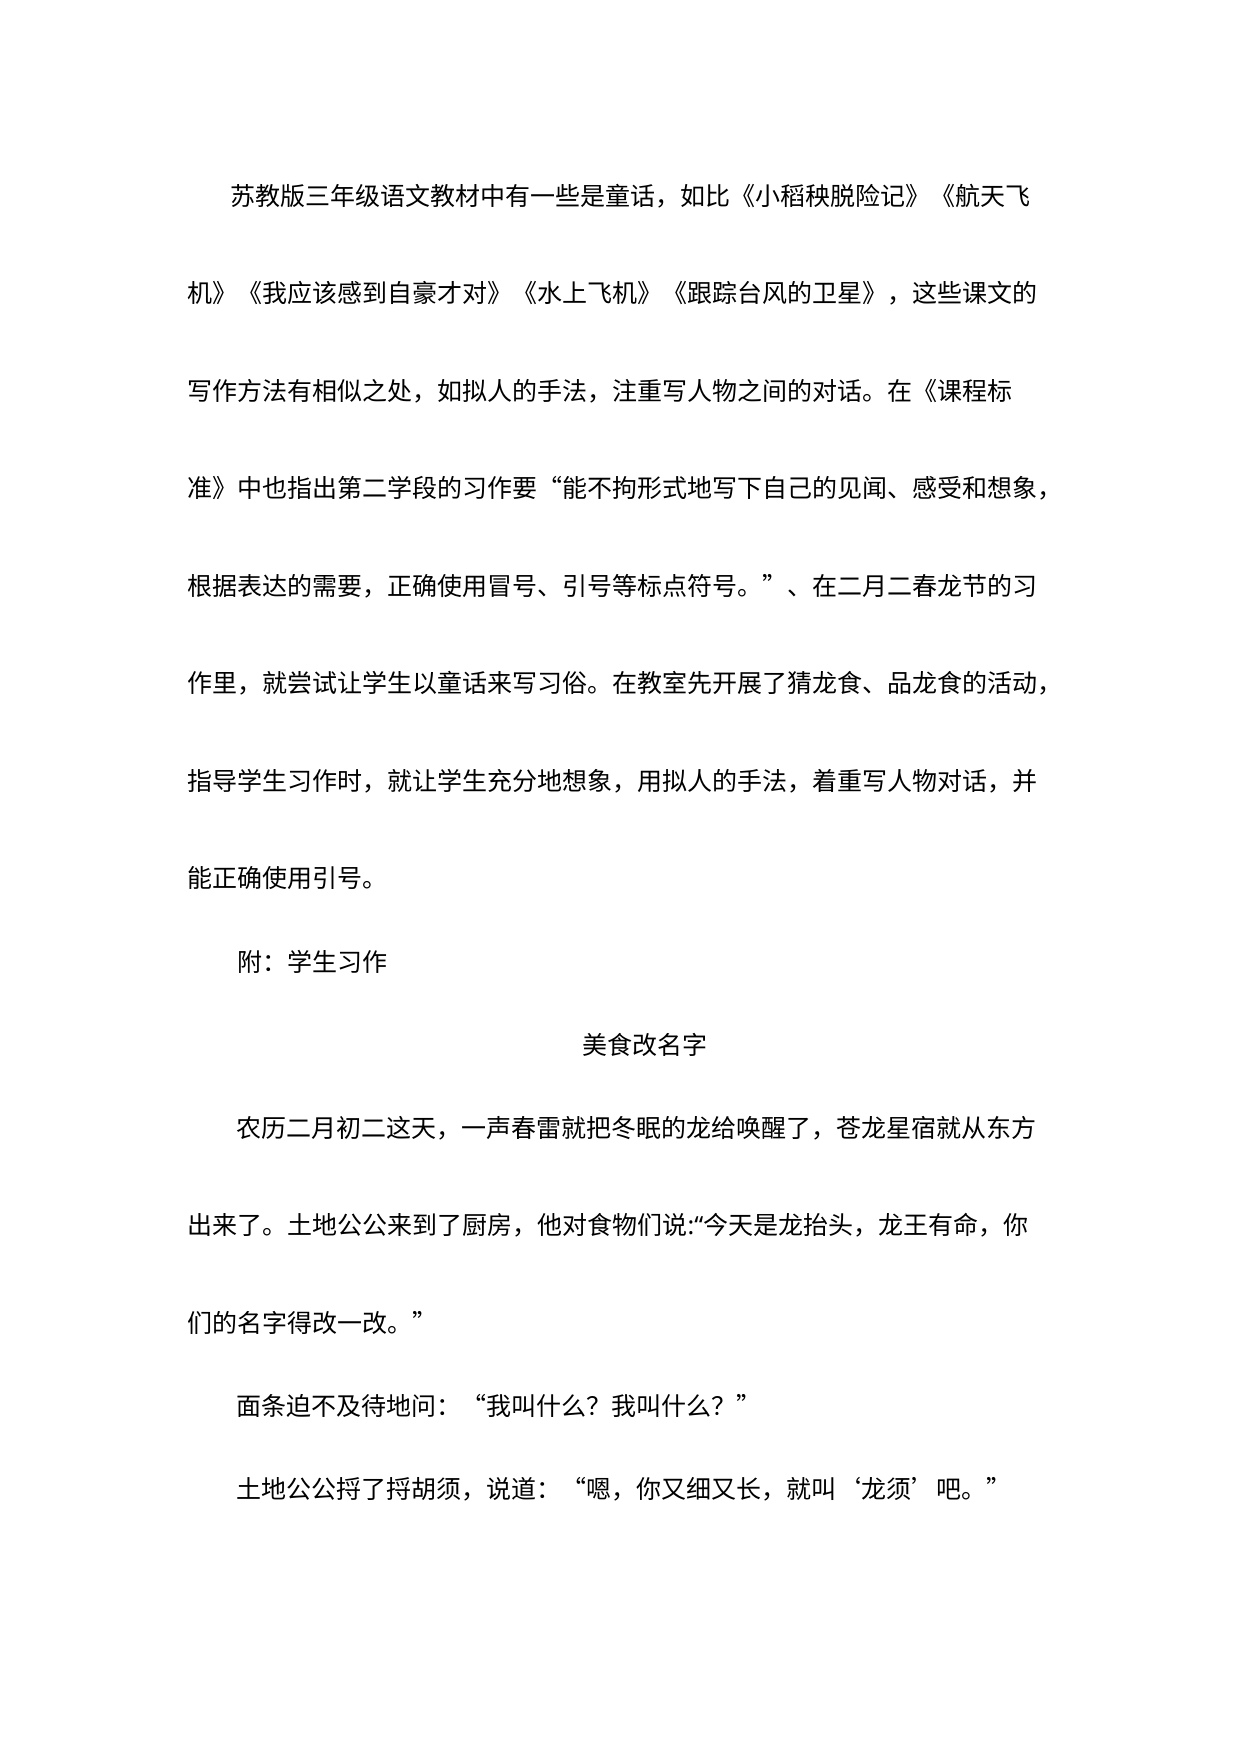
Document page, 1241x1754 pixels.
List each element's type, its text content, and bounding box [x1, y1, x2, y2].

text 农历二月初二这天，一声春雷就把冬眠的龙给唤醒了，苍龙星宿就从东方出来了。土地公公来到了厨房，他对食物们说:“今天是龙抬头，龙王有命，你们的名字得改一改。” [187, 1094, 1053, 1354]
text 苏教版三年级语文教材中有一些是童话，如比《小稻秧脱险记》《航天飞机》《我应该感到自豪才对》《水上飞机》《跟踪台风的卫星》，这些课文的写作方法有相似之处，如拟人的手法，注重写人物之间的对话。在《课程标准》中也指出第二学段的习作要“能不拘形式地写下自己的见闻、感受和想象，根据表达的需要，正确使用冒号、引号等标点符号。”、在二月二春龙节的习作里，就尝试让学生以童话来写习俗。在教室先开展了猜龙食、品龙食的活动，指导学生习作时，就让学生充分地想象，用拟人的手法，着重写人物对话，并能正确使用引号。 [187, 162, 1053, 909]
text 面条迫不及待地问：“我叫什么？我叫什么？” [187, 1372, 1053, 1437]
text 美食改名字 [187, 1011, 1053, 1076]
text 土地公公捋了捋胡须，说道：“嗯，你又细又长，就叫‘龙须’吧。” [187, 1455, 1053, 1520]
text 附：学生习作 [187, 928, 1053, 993]
